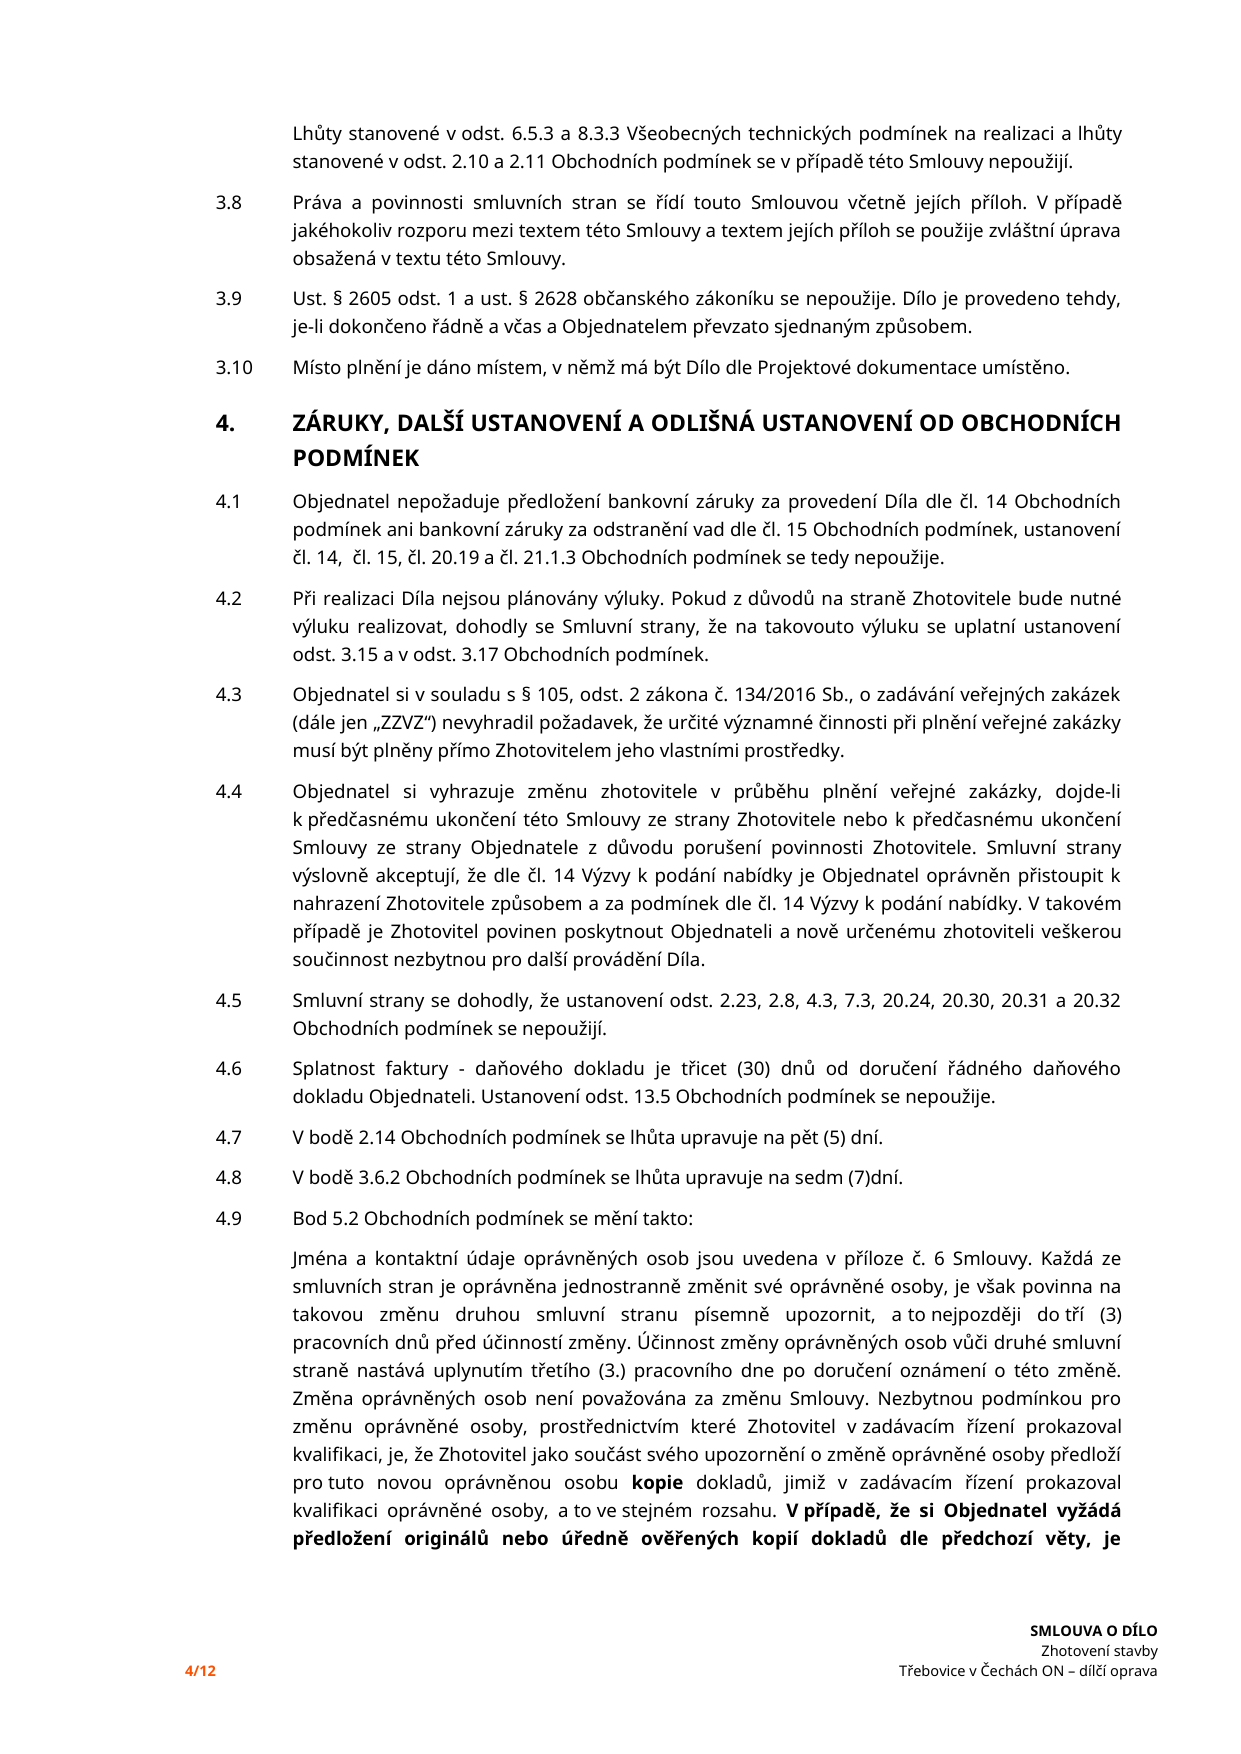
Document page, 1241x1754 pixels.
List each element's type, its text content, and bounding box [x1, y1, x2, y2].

text Při realizaci Díla nejsou plánovány výluky. Pokud z důvodů na straně Zhotovitele bude nutné výluku realizovat, dohodly se Smluvní strany, že na takovouto výluku se uplatní ustanovení odst. 3.15 a v odst. 3.17 Obchodních podmínek. [216, 585, 1122, 667]
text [292, 1246, 1122, 1551]
text ZÁRUKY, DALŠÍ USTANOVENÍ A ODLIŠNÁ USTANOVENÍ OD OBCHODNÍCH PODMÍNEK [216, 407, 1122, 473]
text Objednatel si v souladu s § 105, odst. 2 zákona č. 134/2016 Sb., o zadávání veřejných zakázek (dále jen „ZZVZ“) nevyhradil požadavek, že určité významné činnosti při plnění veřejné zakázky musí být plněny přímo Zhotovitelem jeho vlastními prostředky. [216, 682, 1122, 763]
text Objednatel si vyhrazuje změnu zhotovitele v průběhu plnění veřejné zakázky, dojde-li k předčasnému ukončení této Smlouvy ze strany Zhotovitele nebo k předčasnému ukončení Smlouvy ze strany Objednatele z důvodu porušení povinnosti Zhotovitele. Smluvní strany výslovně akceptují, že dle čl. 14 Výzvy k podání nabídky je Objednatel oprávněn přistoupit k nahrazení Zhotovitele způsobem a za podmínek dle čl. 14 Výzvy k podání nabídky. V takovém případě je Zhotovitel povinen poskytnout Objednateli a nově určenému zhotoviteli veškerou součinnost nezbytnou pro další provádění Díla. [216, 778, 1122, 972]
text Objednatel nepožaduje předložení bankovní záruky za provedení Díla dle čl. 14 Obchodních podmínek ani bankovní záruky za odstranění vad dle čl. 15 Obchodních podmínek, ustanovení čl. 14, čl. 15, čl. 20.19 a čl. 21.1.3 Obchodních podmínek se tedy nepoužije. [216, 488, 1122, 570]
text V bodě 3.6.2 Obchodních podmínek se lhůta upravuje na sedm (7)dní. [216, 1164, 1122, 1190]
text V bodě 2.14 Obchodních podmínek se lhůta upravuje na pět (5) dní. [216, 1124, 1122, 1149]
text Místo plnění je dáno místem, v němž má být Dílo dle Projektové dokumentace umístěno. [216, 354, 1122, 380]
text Práva a povinnosti smluvních stran se řídí touto Smlouvou včetně jejích příloh. V případě jakéhokoliv rozporu mezi textem této Smlouvy a textem jejích příloh se použije zvláštní úprava obsažená v textu této Smlouvy. [216, 189, 1122, 271]
text Splatnost faktury - daňového dokladu je třicet (30) dnů od doručení řádného daňového dokladu Objednateli. Ustanovení odst. 13.5 Obchodních podmínek se nepoužije. [216, 1055, 1122, 1109]
text Bod 5.2 Obchodních podmínek se mění takto: [216, 1205, 1122, 1231]
text Ust. § 2605 odst. 1 a ust. § 2628 občanského zákoníku se nepoužije. Dílo je provedeno tehdy, je-li dokončeno řádně a včas a Objednatelem převzato sjednaným způsobem. [216, 286, 1122, 339]
text Smluvní strany se dohodly, že ustanovení odst. 2.23, 2.8, 4.3, 7.3, 20.24, 20.30, 20.31 a 20.32 Obchodních podmínek se nepoužijí. [216, 987, 1122, 1040]
text Lhůty stanovené v odst. 6.5.3 a 8.3.3 Všeobecných technických podmínek na realizaci a lhůty stanovené v odst. 2.10 a 2.11 Obchodních podmínek se v případě této Smlouvy nepoužijí. [292, 121, 1122, 174]
